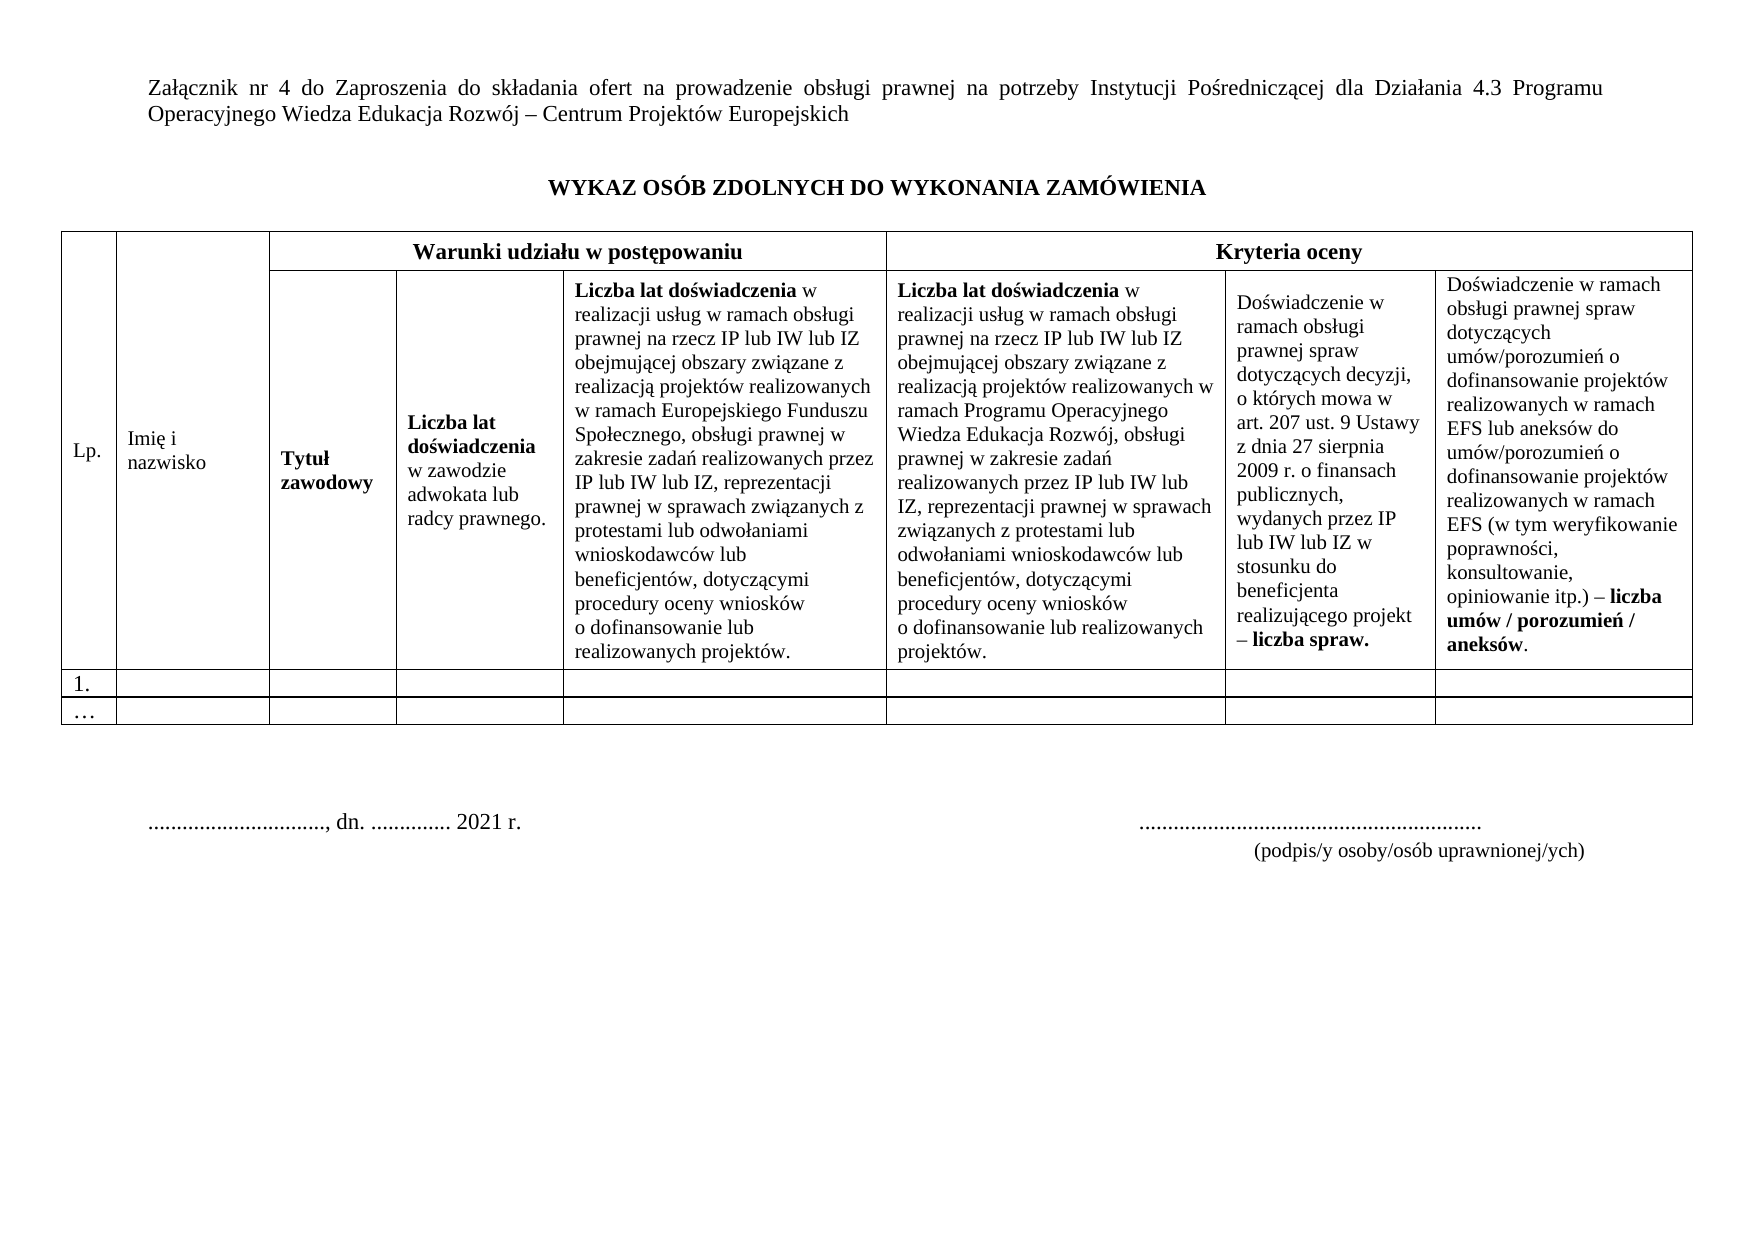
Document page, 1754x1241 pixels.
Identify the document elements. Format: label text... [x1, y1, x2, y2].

table_cell [1226, 698, 1435, 724]
table_cell Tytuł zawodowy [270, 271, 396, 669]
text (podpis/y osoby/osób uprawnionej/ych) [664, 838, 1606, 862]
table_cell [117, 698, 269, 724]
table_cell Doświadczenie w ramach obsługi prawnej spraw dotyczących decyzji, o których mowa w art. 207 ust. 9 Ustawy z dnia 27 sierpnia 2009 r. o finansach publicznych, wydanych przez IP lub IW lub IZ w stosunku do beneficjenta realizującego projekt – liczba spraw. [1226, 271, 1435, 669]
table_cell [887, 698, 1225, 724]
text WYKAZ OSÓB ZDOLNYCH DO WYKONANIA ZAMÓWIENIA [148, 174, 1606, 200]
text ..............................., dn. .............. 2021 r. ............................................................ [148, 808, 1606, 834]
table_cell Liczba lat doświadczenia w realizacji usług w ramach obsługi prawnej na rzecz IP lub IW lub IZ obejmującej obszary związane z realizacją projektów realizowanych w ramach Programu Operacyjnego Wiedza Edukacja Rozwój, obsługi prawnej w zakresie zadań realizowanych przez IP lub IW lub IZ, reprezentacji prawnej w sprawach związanych z protestami lub odwołaniami wnioskodawców lub beneficjentów, dotyczącymi procedury oceny wniosków o dofinansowanie lub realizowanych projektów. [887, 271, 1225, 669]
table_cell 1. [62, 670, 116, 696]
table_header Warunki udziału w postępowaniu [270, 232, 886, 270]
table_cell [397, 670, 563, 696]
table_cell [1226, 670, 1435, 696]
table_cell … [62, 698, 116, 724]
table_cell [564, 670, 886, 696]
table_cell Liczba lat doświadczenia w realizacji usług w ramach obsługi prawnej na rzecz IP lub IW lub IZ obejmującej obszary związane z realizacją projektów realizowanych w ramach Europejskiego Funduszu Społecznego, obsługi prawnej w zakresie zadań realizowanych przez IP lub IW lub IZ, reprezentacji prawnej w sprawach związanych z protestami lub odwołaniami wnioskodawców lub beneficjentów, dotyczącymi procedury oceny wniosków o dofinansowanie lub realizowanych projektów. [564, 271, 886, 669]
table_cell [1436, 670, 1692, 696]
table_header Lp. [62, 232, 116, 669]
table_cell [1436, 698, 1692, 724]
table_cell [270, 698, 396, 724]
table_header Kryteria oceny [887, 232, 1692, 270]
table_cell [397, 698, 563, 724]
table_header Imię i nazwisko [117, 232, 269, 669]
table_cell [564, 698, 886, 724]
table_cell Liczba lat doświadczenia w zawodzie adwokata lub radcy prawnego. [397, 271, 563, 669]
table_cell [887, 670, 1225, 696]
table_cell [117, 670, 269, 696]
table_cell Doświadczenie w ramach obsługi prawnej spraw dotyczących umów/porozumień o dofinansowanie projektów realizowanych w ramach EFS lub aneksów do umów/porozumień o dofinansowanie projektów realizowanych w ramach EFS (w tym weryfikowanie poprawności, konsultowanie, opiniowanie itp.) – liczba umów / porozumień / aneksów. [1436, 271, 1692, 669]
table_cell [270, 670, 396, 696]
